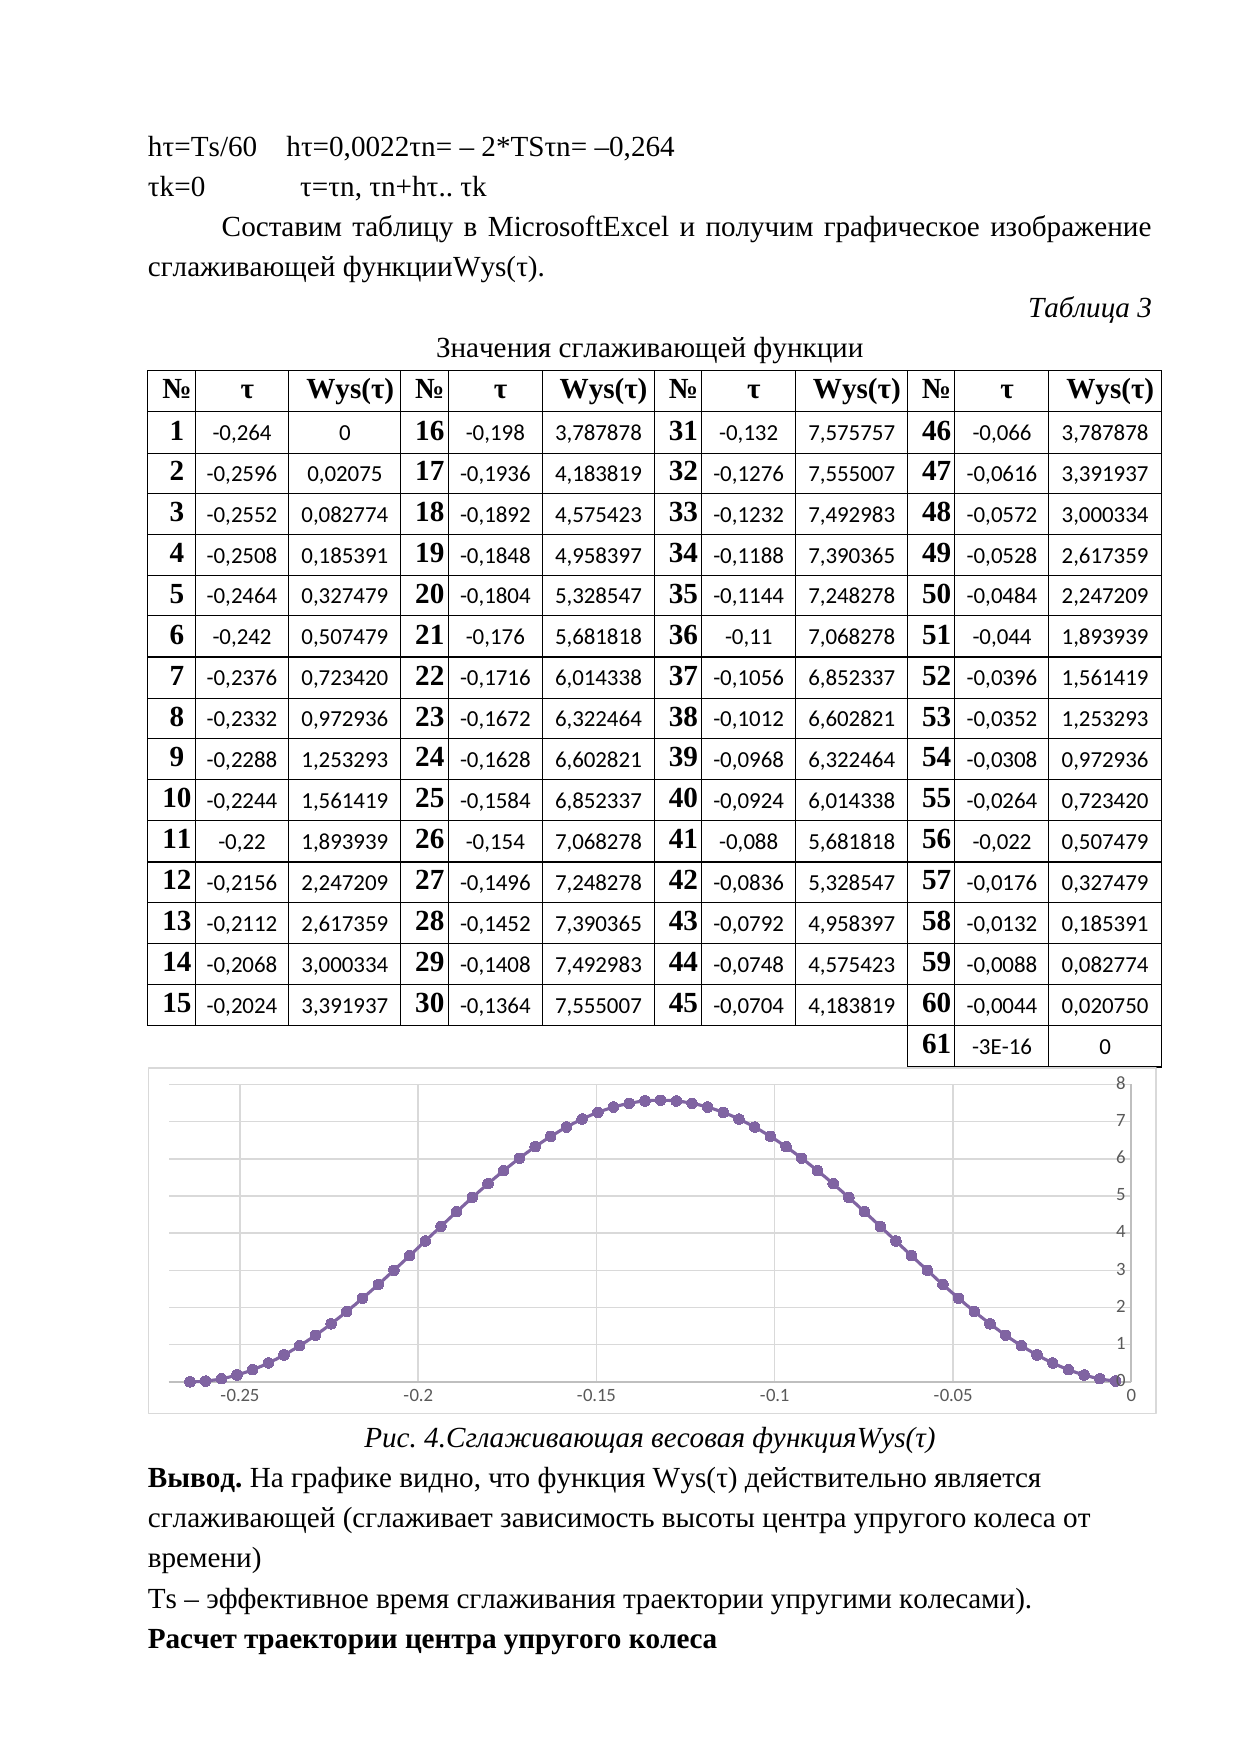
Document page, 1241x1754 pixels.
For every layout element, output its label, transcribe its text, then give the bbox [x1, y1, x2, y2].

text Расчет траектории центра упругого колеса [148, 1621, 1152, 1654]
table_cell -0,0264 [955, 780, 1048, 820]
table_cell 1,893939 [1049, 616, 1161, 656]
table_cell 4,183819 [796, 985, 907, 1025]
text Таблица 3 [148, 290, 1152, 323]
table_cell 16 [401, 412, 448, 452]
table_cell 24 [401, 739, 448, 779]
table_header τ [955, 371, 1048, 411]
table_cell -0,1584 [449, 780, 542, 820]
table_cell 44 [655, 944, 701, 984]
table_cell -0,1628 [449, 739, 542, 779]
table_cell 0,082774 [1049, 944, 1161, 984]
table_cell -0,264 [196, 412, 288, 452]
table_cell 58 [908, 903, 954, 943]
table_cell 29 [401, 944, 448, 984]
table_cell -0,2464 [196, 576, 288, 615]
table_cell 6,014338 [543, 658, 654, 698]
table_cell 1,253293 [1049, 699, 1161, 738]
table_cell 2,247209 [289, 863, 400, 902]
table_cell 25 [401, 780, 448, 820]
table_cell -0,2024 [196, 985, 288, 1025]
table_cell [195, 1026, 289, 1066]
table_cell 26 [401, 821, 448, 861]
table_cell 4,575423 [796, 944, 907, 984]
table_cell -0,1276 [702, 454, 795, 493]
table_cell 47 [908, 454, 954, 493]
table_cell 4,958397 [543, 535, 654, 575]
table_cell -0,242 [196, 616, 288, 656]
table_header № [148, 371, 195, 411]
table_header № [908, 371, 954, 411]
table_cell 9 [148, 739, 195, 779]
table_cell 0,020750 [1049, 985, 1161, 1025]
table_cell -0,2068 [196, 944, 288, 984]
table_cell 0,327479 [289, 576, 400, 615]
text hτ=Ts/60 hτ=0,0022τn= – 2*TSτn= –0,264 [148, 129, 1152, 162]
table_cell 31 [655, 412, 701, 452]
table_cell [702, 1026, 795, 1066]
table_cell 1,893939 [289, 821, 400, 861]
table_cell 10 [148, 780, 195, 820]
table_cell 12 [148, 863, 195, 902]
table_cell -0,2508 [196, 535, 288, 575]
table_header Wys(τ) [796, 371, 907, 411]
table_cell 0 [1049, 1026, 1161, 1066]
table_cell 30 [401, 985, 448, 1025]
table_cell 0,185391 [1049, 903, 1161, 943]
text Вывод. На графике видно, что функция Wys(τ) действительно является сглаживающей (сглаживает зависимость высоты центра упругого колеса от времени) [148, 1460, 1152, 1574]
table_cell 11 [148, 821, 195, 861]
table_cell 15 [148, 985, 195, 1025]
table_cell -0,1892 [449, 494, 542, 534]
table_cell -0,1364 [449, 985, 542, 1025]
table_cell 3,000334 [1049, 494, 1161, 534]
table_cell 6,602821 [543, 739, 654, 779]
table_cell [148, 1026, 195, 1066]
table_cell -0,066 [955, 412, 1048, 452]
table_cell 22 [401, 658, 448, 698]
table_cell 0,02075 [289, 454, 400, 493]
table_cell 5,681818 [543, 616, 654, 656]
table_header Wys(τ) [1049, 371, 1161, 411]
table_cell 7,492983 [543, 944, 654, 984]
table_cell 3,787878 [1049, 412, 1161, 452]
table_cell 37 [655, 658, 701, 698]
table_cell 38 [655, 699, 701, 738]
table_cell -0,0396 [955, 658, 1048, 698]
table_cell 61 [908, 1026, 954, 1066]
table_cell -0,0924 [702, 780, 795, 820]
table_cell 41 [655, 821, 701, 861]
table_cell 23 [401, 699, 448, 738]
table_cell -0,1056 [702, 658, 795, 698]
table_cell -0,2156 [196, 863, 288, 902]
table_cell 6,602821 [796, 699, 907, 738]
table_cell 49 [908, 535, 954, 575]
table_cell 2 [148, 454, 195, 493]
table_cell 50 [908, 576, 954, 615]
table_cell -0,1936 [449, 454, 542, 493]
table_cell -0,0616 [955, 454, 1048, 493]
table_cell -0,198 [449, 412, 542, 452]
table_header τ [702, 371, 795, 411]
table_cell 6,852337 [543, 780, 654, 820]
table_cell 51 [908, 616, 954, 656]
table_cell 57 [908, 863, 954, 902]
table_cell -0,044 [955, 616, 1048, 656]
table_cell -0,1232 [702, 494, 795, 534]
table_cell 3,391937 [1049, 454, 1161, 493]
table_cell 52 [908, 658, 954, 698]
table_cell 7,248278 [543, 863, 654, 902]
table_cell 6 [148, 616, 195, 656]
table_cell 43 [655, 903, 701, 943]
text Ts – эффективное время сглаживания траектории упругими колесами). [148, 1581, 1152, 1614]
table_cell -0,176 [449, 616, 542, 656]
table_cell -0,0836 [702, 863, 795, 902]
table_cell -0,1804 [449, 576, 542, 615]
table_cell 17 [401, 454, 448, 493]
table_cell 1,561419 [1049, 658, 1161, 698]
table_cell 34 [655, 535, 701, 575]
table_cell 40 [655, 780, 701, 820]
table_header № [401, 371, 448, 411]
table_cell -0,2552 [196, 494, 288, 534]
table_cell 60 [908, 985, 954, 1025]
table_cell 1,561419 [289, 780, 400, 820]
table_cell 7,555007 [543, 985, 654, 1025]
table_cell 1,253293 [289, 739, 400, 779]
table_cell -0,154 [449, 821, 542, 861]
table_cell 7 [148, 658, 195, 698]
table_cell -0,1452 [449, 903, 542, 943]
text Значения сглаживающей функции [148, 330, 1152, 363]
table_cell -0,2244 [196, 780, 288, 820]
table_cell [289, 1026, 401, 1066]
table_header Wys(τ) [289, 371, 400, 411]
table_cell 7,575757 [796, 412, 907, 452]
table_cell 7,390365 [543, 903, 654, 943]
table_cell 7,248278 [796, 576, 907, 615]
table_cell 7,555007 [796, 454, 907, 493]
table_cell 7,068278 [543, 821, 654, 861]
table_cell 2,617359 [289, 903, 400, 943]
table_cell -0,2288 [196, 739, 288, 779]
table_cell 0,185391 [289, 535, 400, 575]
table_cell -0,132 [702, 412, 795, 452]
table_cell 0,327479 [1049, 863, 1161, 902]
table_cell -0,0352 [955, 699, 1048, 738]
table_cell 1 [148, 412, 195, 452]
table_cell -0,1408 [449, 944, 542, 984]
table_cell -0,0968 [702, 739, 795, 779]
table_cell 0,507479 [1049, 821, 1161, 861]
table_cell -3E-16 [955, 1026, 1048, 1066]
table_cell 3,391937 [289, 985, 400, 1025]
table_cell 6,322464 [796, 739, 907, 779]
table_cell 0,723420 [289, 658, 400, 698]
table_cell 35 [655, 576, 701, 615]
table_cell 48 [908, 494, 954, 534]
table_cell 6,014338 [796, 780, 907, 820]
table_cell -0,022 [955, 821, 1048, 861]
table_cell 18 [401, 494, 448, 534]
table_cell 3 [148, 494, 195, 534]
table_cell -0,0484 [955, 576, 1048, 615]
table_cell -0,0528 [955, 535, 1048, 575]
table_cell 4 [148, 535, 195, 575]
table_cell 2,617359 [1049, 535, 1161, 575]
table_cell -0,1496 [449, 863, 542, 902]
table_cell 0,507479 [289, 616, 400, 656]
table_cell -0,22 [196, 821, 288, 861]
table_cell -0,11 [702, 616, 795, 656]
table_cell -0,1672 [449, 699, 542, 738]
table_cell -0,1188 [702, 535, 795, 575]
table_cell 4,958397 [796, 903, 907, 943]
table_cell 28 [401, 903, 448, 943]
table_cell 20 [401, 576, 448, 615]
table_cell 7,068278 [796, 616, 907, 656]
table_cell -0,0704 [702, 985, 795, 1025]
table_cell 4,575423 [543, 494, 654, 534]
table_cell -0,0308 [955, 739, 1048, 779]
table_header τ [449, 371, 542, 411]
text τk=0 τ=τn, τn+hτ.. τk [148, 169, 1152, 203]
text Рис. 4.Сглаживающая весовая функцияWys(τ) [148, 1420, 1152, 1453]
table_cell -0,1716 [449, 658, 542, 698]
table_cell 0,972936 [289, 699, 400, 738]
table_header Wys(τ) [543, 371, 654, 411]
table_cell 36 [655, 616, 701, 656]
table_cell 5,328547 [543, 576, 654, 615]
table_cell 5 [148, 576, 195, 615]
table_cell 14 [148, 944, 195, 984]
table_cell 0 [289, 412, 400, 452]
table_cell -0,2596 [196, 454, 288, 493]
table_header № [655, 371, 701, 411]
table_cell 21 [401, 616, 448, 656]
table_cell 32 [655, 454, 701, 493]
table_cell 54 [908, 739, 954, 779]
table_cell -0,0088 [955, 944, 1048, 984]
table_cell 19 [401, 535, 448, 575]
table_cell 3,000334 [289, 944, 400, 984]
table_cell 53 [908, 699, 954, 738]
table_cell [401, 1026, 448, 1066]
table_header τ [196, 371, 288, 411]
table_cell 0,972936 [1049, 739, 1161, 779]
table_cell [654, 1026, 702, 1066]
table_cell 5,681818 [796, 821, 907, 861]
table_cell 13 [148, 903, 195, 943]
table_cell 7,390365 [796, 535, 907, 575]
table_cell 59 [908, 944, 954, 984]
table_cell -0,2332 [196, 699, 288, 738]
table_cell -0,2376 [196, 658, 288, 698]
table_cell -0,0044 [955, 985, 1048, 1025]
table_cell -0,0572 [955, 494, 1048, 534]
table_cell 4,183819 [543, 454, 654, 493]
table_cell 6,322464 [543, 699, 654, 738]
table_cell 55 [908, 780, 954, 820]
table_cell 33 [655, 494, 701, 534]
table_cell 56 [908, 821, 954, 861]
table_cell -0,2112 [196, 903, 288, 943]
table_cell -0,088 [702, 821, 795, 861]
table_cell [448, 1026, 542, 1066]
table_cell 46 [908, 412, 954, 452]
table_cell 39 [655, 739, 701, 779]
table_cell 2,247209 [1049, 576, 1161, 615]
table_cell -0,0132 [955, 903, 1048, 943]
table_cell 0,723420 [1049, 780, 1161, 820]
text Cоставим таблицу в MicrosoftExcel и получим графическое изображение сглаживающей функцииWys(τ). [148, 209, 1152, 283]
table_cell [795, 1026, 907, 1066]
table_cell 0,082774 [289, 494, 400, 534]
table_cell 27 [401, 863, 448, 902]
table_cell 5,328547 [796, 863, 907, 902]
table_cell 7,492983 [796, 494, 907, 534]
table_cell 8 [148, 699, 195, 738]
table_cell -0,1144 [702, 576, 795, 615]
table_cell 42 [655, 863, 701, 902]
table_cell 6,852337 [796, 658, 907, 698]
table_cell -0,1848 [449, 535, 542, 575]
table_cell -0,1012 [702, 699, 795, 738]
table_cell -0,0176 [955, 863, 1048, 902]
table_cell -0,0748 [702, 944, 795, 984]
table_cell [542, 1026, 654, 1066]
table_cell 3,787878 [543, 412, 654, 452]
table_cell -0,0792 [702, 903, 795, 943]
table_cell 45 [655, 985, 701, 1025]
